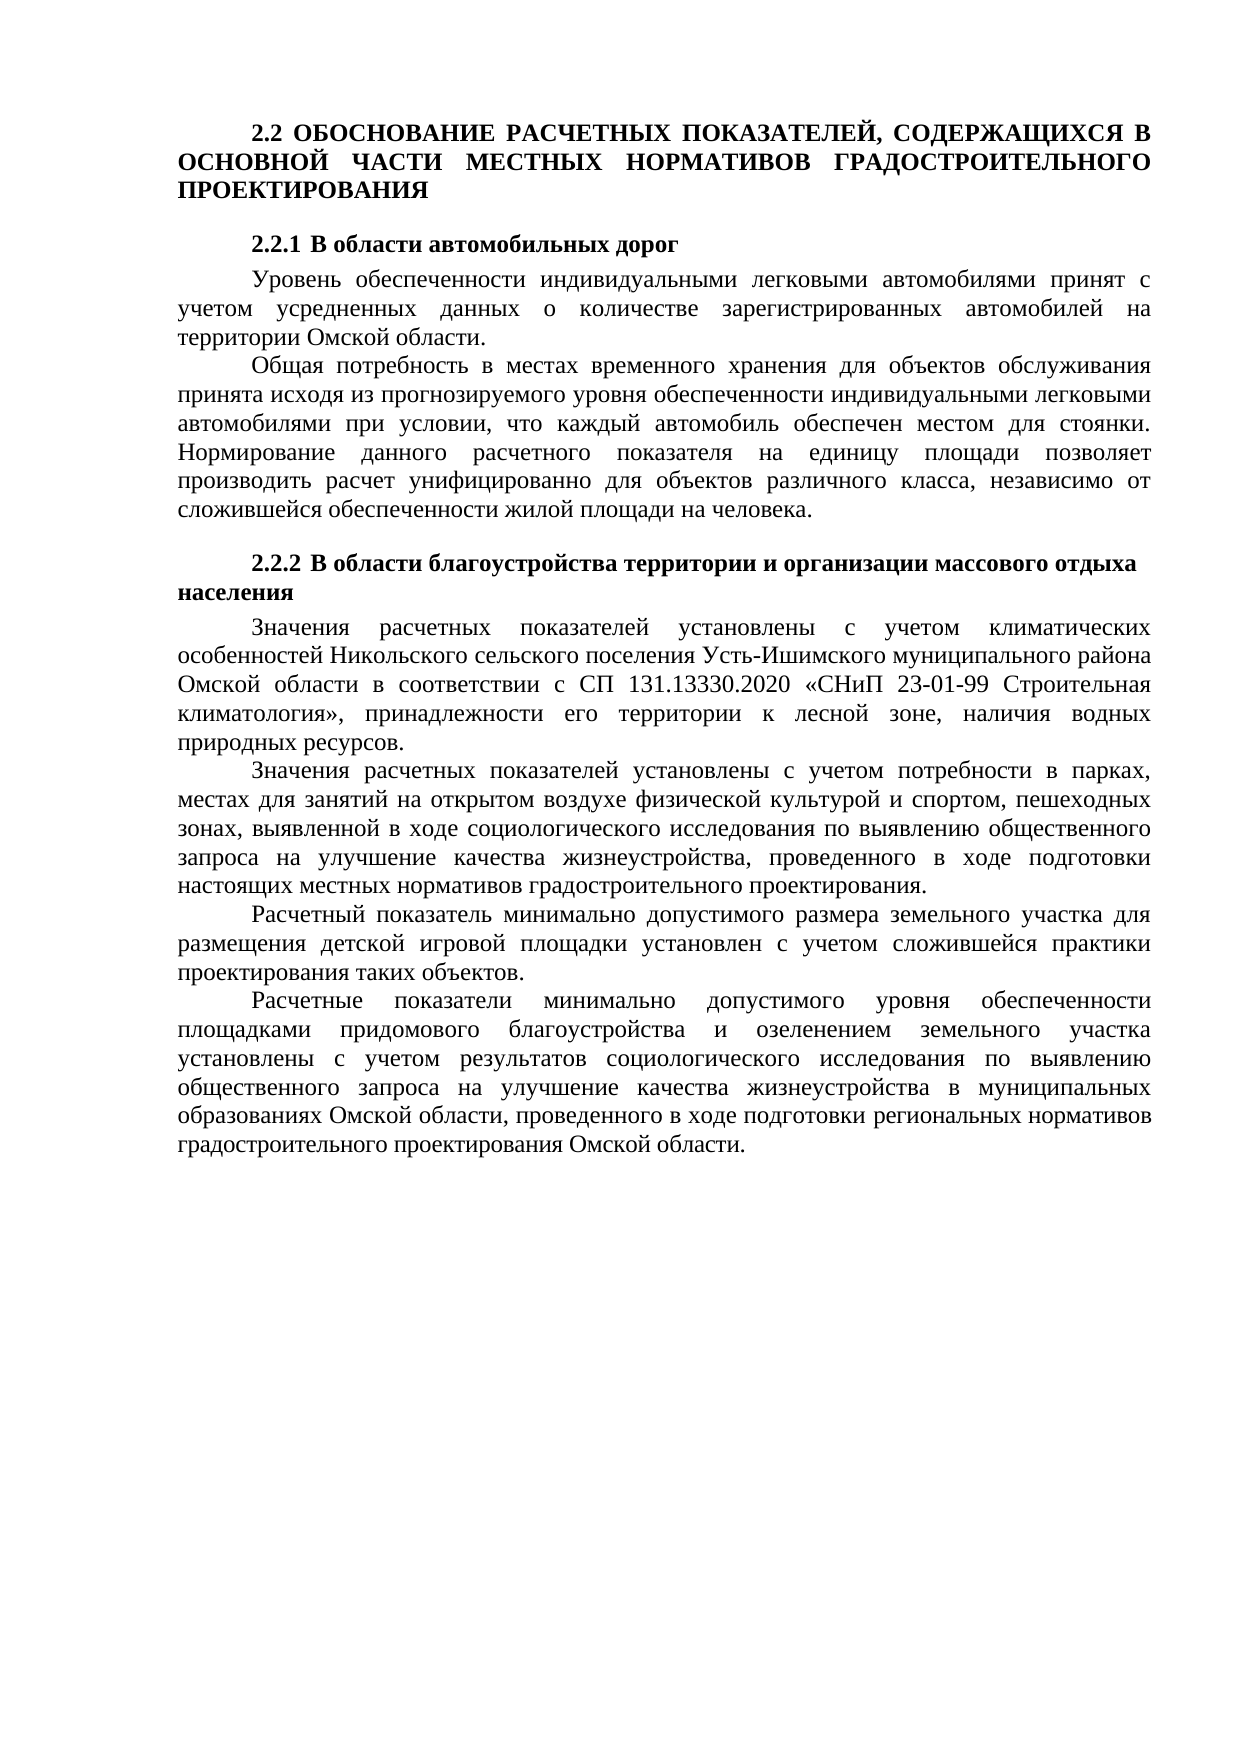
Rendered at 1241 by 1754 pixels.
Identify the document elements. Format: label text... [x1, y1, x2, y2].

list В области благоустройства территории и организации массового отдыха населения [177, 548, 1152, 606]
text Расчетные показатели минимально допустимого уровня обеспеченности площадками придомового благоустройства и озеленением земельного участка установлены с учетом результатов социологического исследования по выявлению общественного запроса на улучшение качества жизнеустройства в муниципальных образованиях Омской области, проведенного в ходе подготовки региональных нормативов градостроительного проектирования Омской области. [177, 986, 1152, 1158]
text Расчетный показатель минимально допустимого размера земельного участка для размещения детской игровой площадки установлен с учетом сложившейся практики проектирования таких объектов. [177, 899, 1152, 986]
list В области автомобильных дорог [177, 229, 1152, 258]
text Общая потребность в местах временного хранения для объектов обслуживания принята исходя из прогнозируемого уровня обеспеченности индивидуальными легковыми автомобилями при условии, что каждый автомобиль обеспечен местом для стоянки. Нормирование данного расчетного показателя на единицу площади позволяет производить расчет унифицированно для объектов различного класса, независимо от сложившейся обеспеченности жилой площади на человека. [177, 351, 1152, 523]
text 2.2 ОБОСНОВАНИЕ РАСЧЕТНЫХ ПОКАЗАТЕЛЕЙ, СОДЕРЖАЩИХСЯ В ОСНОВНОЙ ЧАСТИ МЕСТНЫХ НОРМАТИВОВ ГРАДОСТРОИТЕЛЬНОГО ПРОЕКТИРОВАНИЯ [177, 118, 1152, 204]
text Значения расчетных показателей установлены с учетом потребности в парках, местах для занятий на открытом воздухе физической культурой и спортом, пешеходных зонах, выявленной в ходе социологического исследования по выявлению общественного запроса на улучшение качества жизнеустройства, проведенного в ходе подготовки настоящих местных нормативов градостроительного проектирования. [177, 756, 1152, 899]
text Уровень обеспеченности индивидуальными легковыми автомобилями принят с учетом усредненных данных о количестве зарегистрированных автомобилей на территории Омской области. [177, 264, 1152, 351]
text Значения расчетных показателей установлены с учетом климатических особенностей Никольского сельского поселения Усть-Ишимского муниципального района Омской области в соответствии с СП 131.13330.2020 «СНиП 23-01-99 Строительная климатология», принадлежности его территории к лесной зоне, наличия водных природных ресурсов. [177, 612, 1152, 756]
